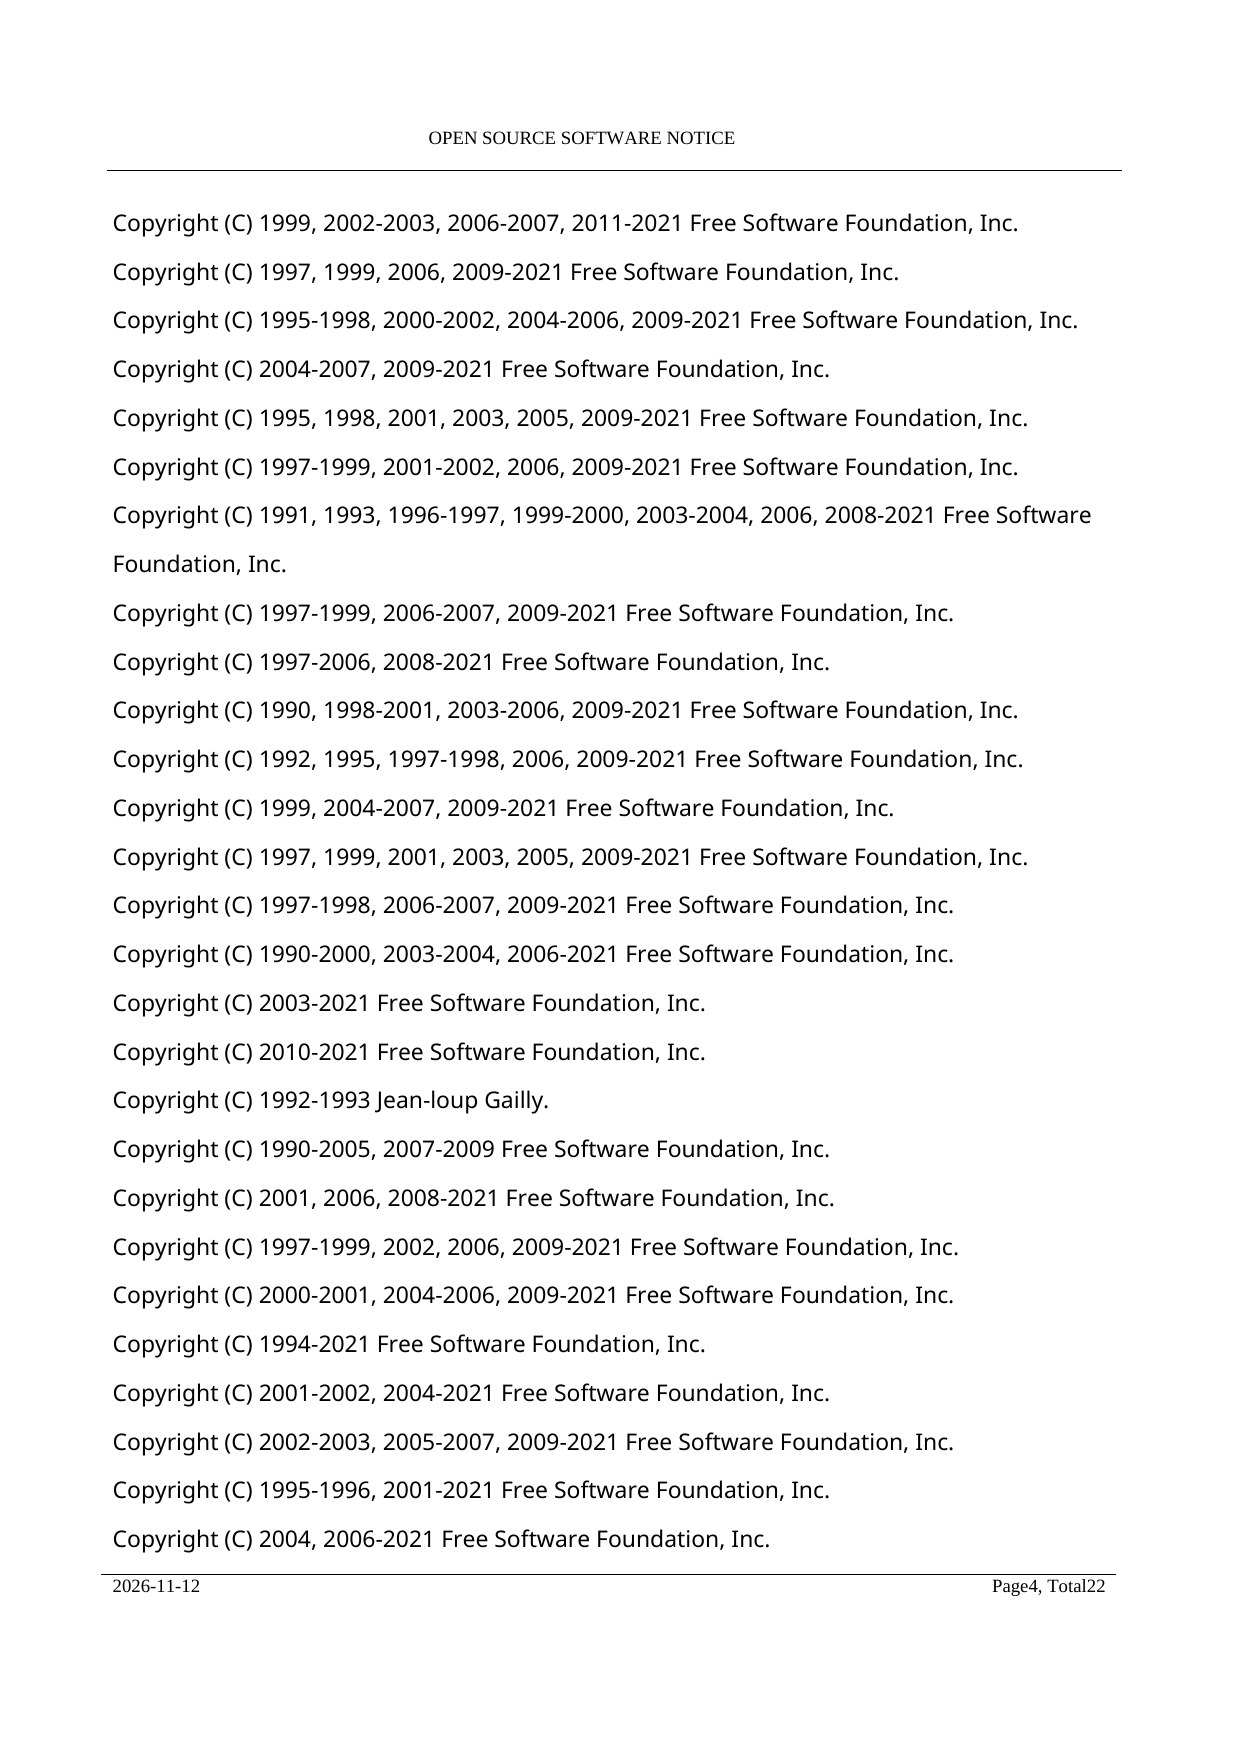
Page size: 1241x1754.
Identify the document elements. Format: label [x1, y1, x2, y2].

text [112, 206, 1128, 1555]
